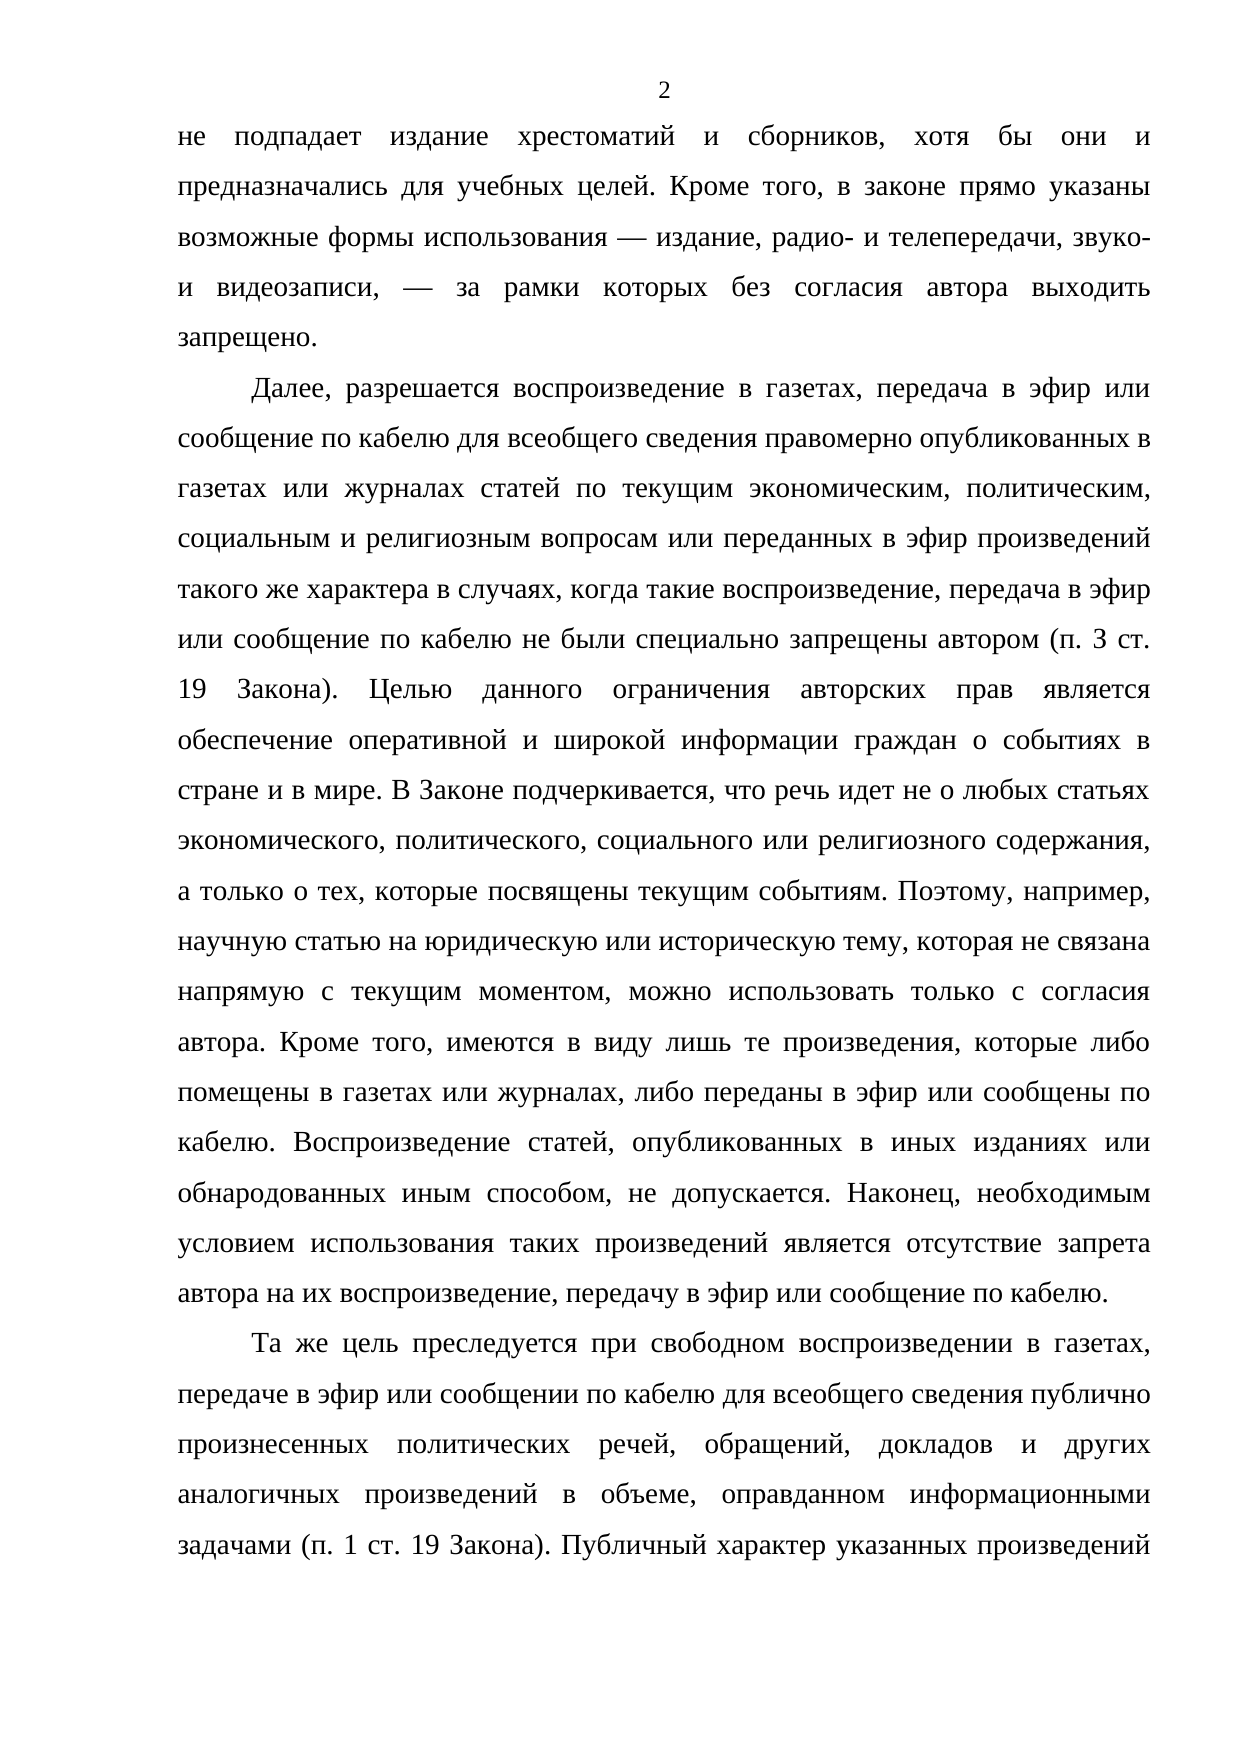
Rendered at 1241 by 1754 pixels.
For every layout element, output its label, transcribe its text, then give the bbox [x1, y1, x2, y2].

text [177, 1326, 1152, 1560]
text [177, 118, 1152, 353]
text Далее, разрешается воспроизведение в газетах, передача в эфир или сообщение по кабелю для всеобщего сведения правомерно опубликованных в газетах или журналах статей по текущим экономическим, политическим, социальным и религиозным вопросам или переданных в эфир произведений такого же характера в случаях, когда такие воспроизведение, передача в эфир или сообщение по кабелю не были специально запрещены автором (п. З ст. 19 Закона). Целью данного ограничения авторских прав является обеспечение оперативной и широкой информации граждан о событиях в стране и в мире. В Законе подчеркивается, что речь идет не о любых статьях экономического, политического, социального или религиозного содержания, а только о тех, которые посвящены текущим событиям. Поэтому, например, научную статью на юридическую или историческую тему, которая не связана напрямую с текущим моментом, можно использовать только с согласия автора. Кроме того, имеются в виду лишь те произведения, которые либо помещены в газетах или журналах, либо переданы в эфир или сообщены по кабелю. Воспроизведение статей, опубликованных в иных изданиях или обнародованных иным способом, не допускается. Наконец, необходимым условием использования таких произведений является отсутствие запрета автора на их воспроизведение, передачу в эфир или сообщение по кабелю. [177, 370, 1152, 1309]
